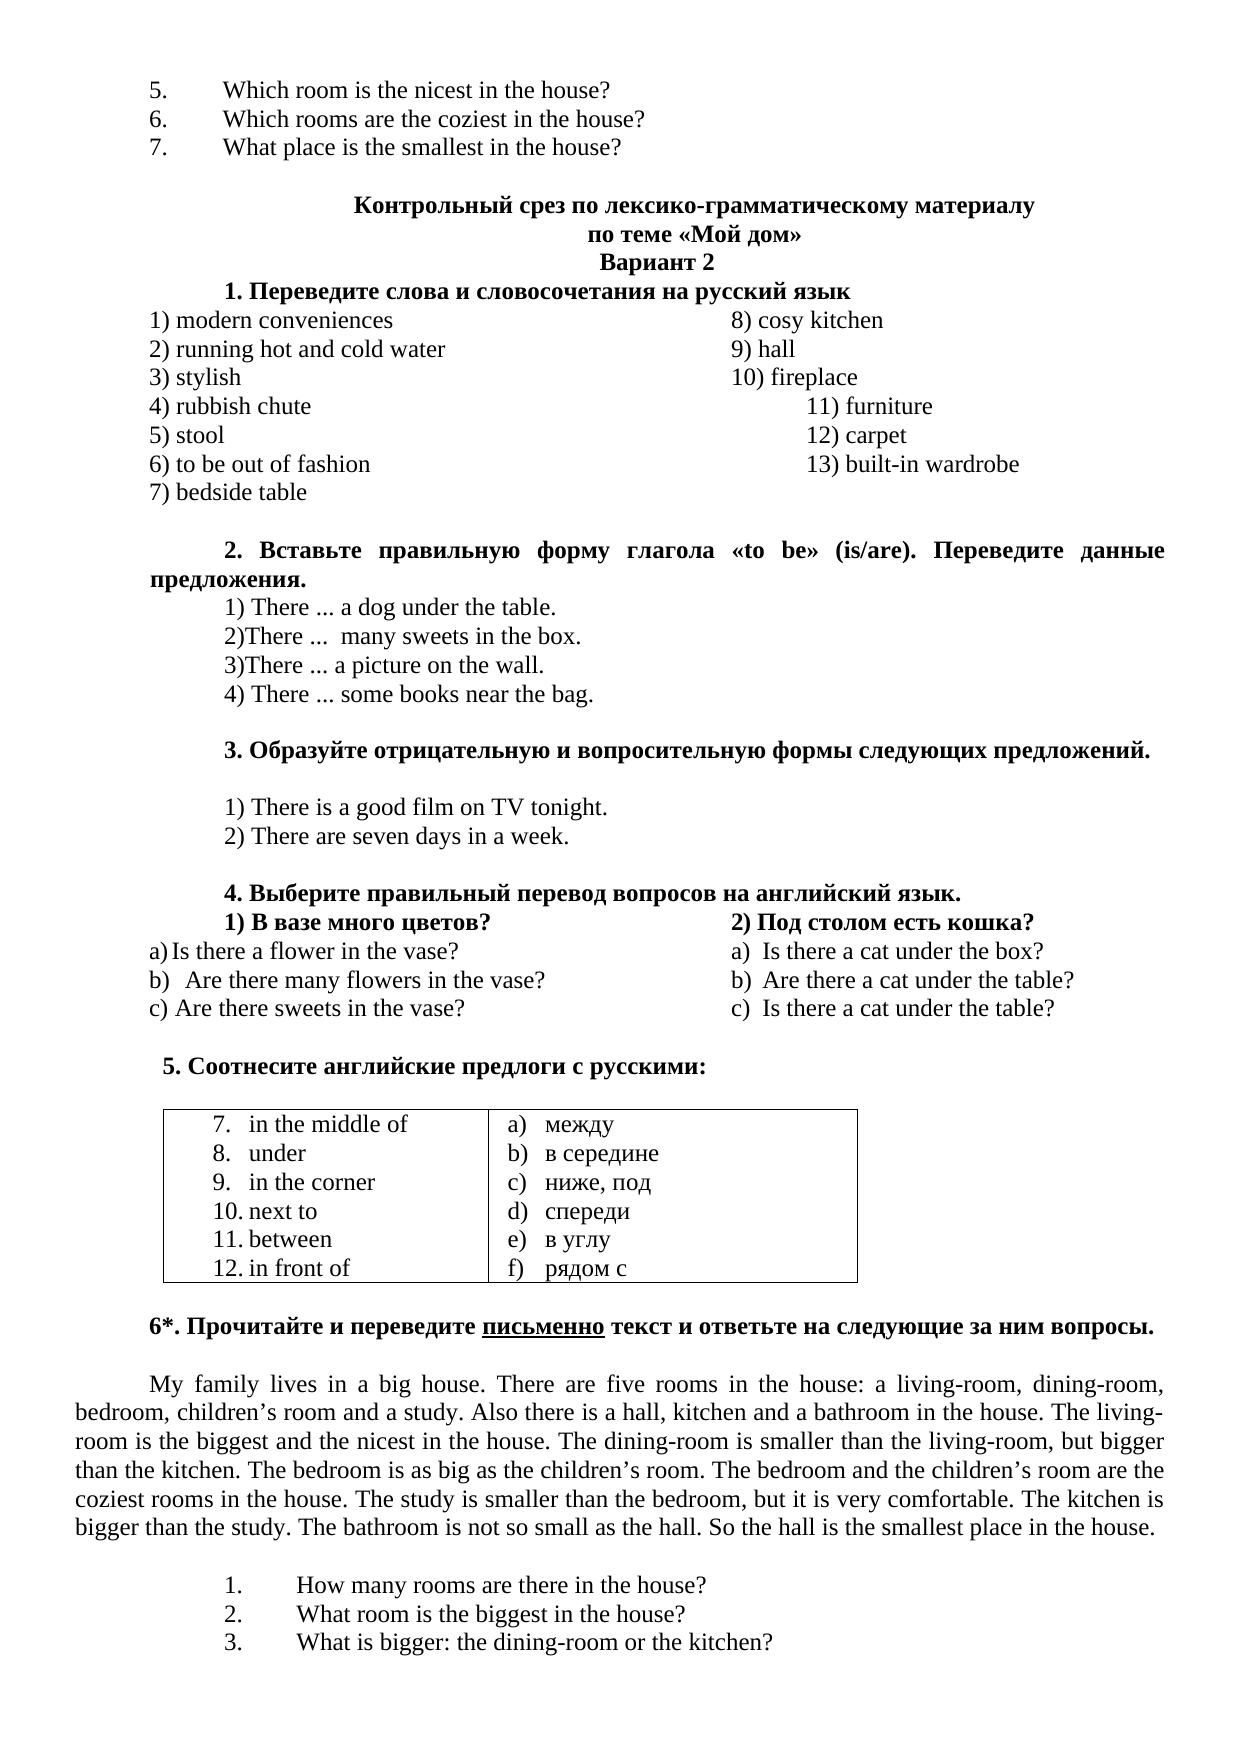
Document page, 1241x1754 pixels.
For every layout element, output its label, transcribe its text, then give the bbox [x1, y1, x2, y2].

text Контрольный срез по лексико-грамматическому материалу [150, 190, 1165, 219]
list 6) to be out of fashion [75, 449, 583, 477]
text c) Are there sweets in the vase? [75, 993, 583, 1022]
list 6*. Прочитайте и переведите письменно текст и ответьте на следующие за ним вопросы. [75, 1311, 1165, 1340]
text b) Are there many flowers in the vase? [75, 965, 583, 993]
list 3) stylish [75, 362, 583, 391]
list What place is the smallest in the house? [75, 132, 1165, 161]
text 12) carpet [732, 420, 1165, 449]
text 2. Вставьте правильную форму глагола «to be» (is/are). Переведите данные предложения. [150, 535, 1165, 592]
text 3. Образуйте отрицательную и вопросительную формы следующих предложений. [150, 736, 1165, 764]
list Вариант 2 [75, 247, 1165, 276]
list Which rooms are the coziest in the house? [75, 104, 1165, 132]
list 9) hall [657, 334, 1165, 362]
list 5) stool [75, 420, 583, 449]
text 1) В вазе много цветов? [150, 907, 583, 936]
table_header между в середине ниже, под спереди в углу рядом с [489, 1110, 857, 1282]
list 10) fireplace [657, 362, 1165, 391]
text 2) Под столом есть кошка? [657, 907, 1165, 936]
text 3)There ... a picture on the wall. [150, 650, 1165, 679]
text 5. Соотнесите английские предлоги с русскими: [75, 1051, 1165, 1080]
list 2. What room is the biggest in the house? [150, 1599, 1165, 1627]
text 1. Переведите слова и словосочетания на русский язык [150, 276, 1165, 305]
text по теме «Мой дом» [150, 219, 1165, 247]
list 1. How many rooms are there in the house? [150, 1570, 1165, 1599]
list 1) modern conveniences [75, 305, 583, 334]
list My family lives in a big house. There are five rooms in the house: a living-room, dining-room, bedroom, children’s room and a study. Also there is a hall, kitchen and a bathroom in the house. The living-room is the biggest and the nicest in the house. The dining-room is smaller than the living-room, but bigger than the kitchen. The bedroom is as big as the children’s room. The bedroom and the children’s room are the coziest rooms in the house. The study is smaller than the bedroom, but it is very comfortable. The kitchen is bigger than the study. The bathroom is not so small as the hall. So the hall is the smallest place in the house. [75, 1369, 1165, 1541]
table_header in the middle of under in the corner next to between in front of [164, 1110, 488, 1282]
list 7) bedside table [75, 477, 583, 506]
list 2) running hot and cold water [75, 334, 583, 362]
list Are there a cat under the table? [657, 965, 1165, 993]
list 8) cosy kitchen [657, 305, 1165, 334]
text 13) built-in wardrobe [732, 449, 1165, 477]
text 11) furniture [732, 391, 1165, 420]
list Which room is the nicest in the house? [75, 75, 1165, 104]
list Is there a cat under the table? [657, 993, 1165, 1022]
list Is there a cat under the box? [657, 936, 1165, 965]
text 2)There ... many sweets in the box. [150, 621, 1165, 650]
list 3. What is bigger: the dining-room or the kitchen? [150, 1627, 1165, 1656]
text 1) There ... a dog under the table. [150, 592, 1165, 621]
list 4) rubbish chute [75, 391, 583, 420]
text 4. Выберите правильный перевод вопросов на английский язык. [150, 878, 1165, 907]
text 2) There are seven days in a week. [150, 821, 1165, 850]
text 1) There is a good film on TV tonight. [150, 792, 1165, 821]
text a) Is there a flower in the vase? [75, 936, 583, 965]
text 4) There ... some books near the bag. [150, 679, 1165, 707]
